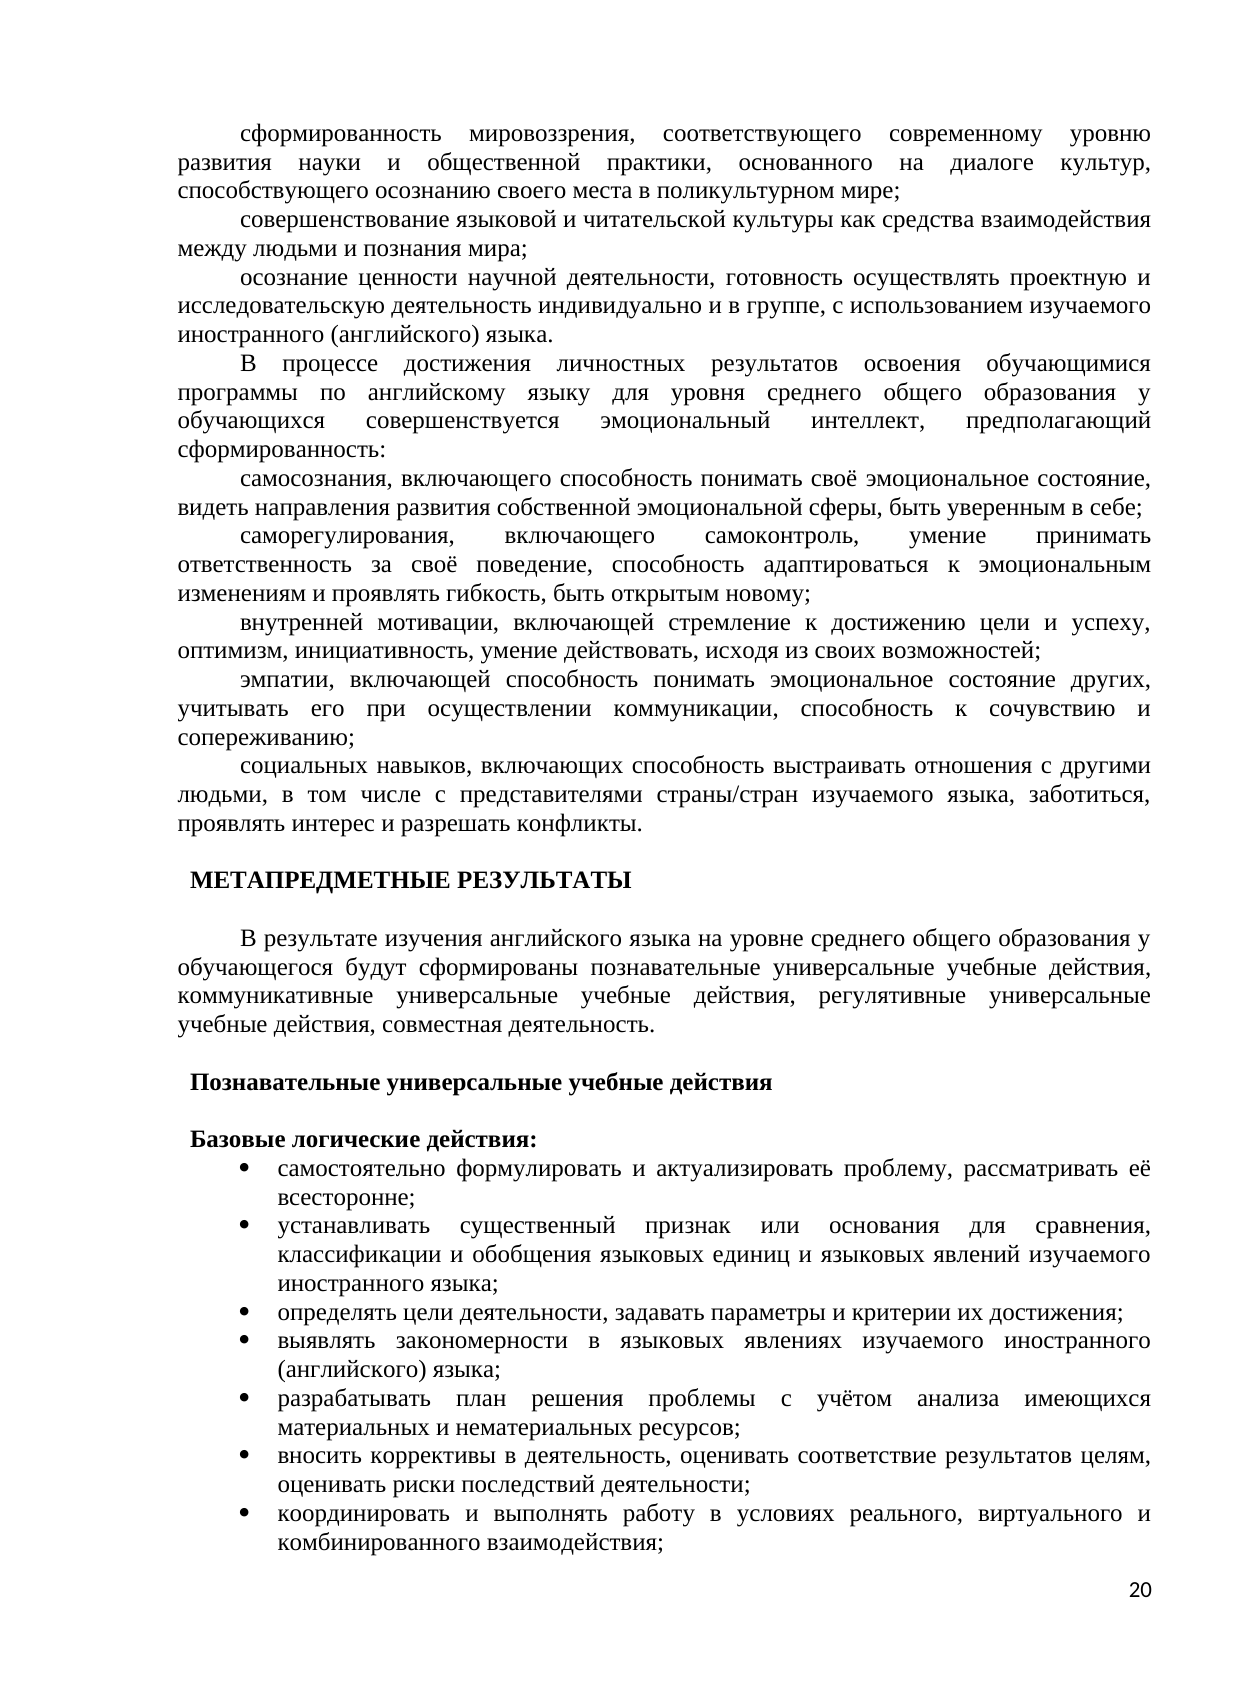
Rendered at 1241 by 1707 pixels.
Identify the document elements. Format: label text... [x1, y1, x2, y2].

list вносить коррективы в деятельность, оценивать соответствие результатов целям, оценивать риски последствий деятельности; [240, 1441, 1152, 1498]
list выявлять закономерности в языковых явлениях изучаемого иностранного (английского) языка; [240, 1326, 1152, 1383]
text саморегулирования, включающего самоконтроль, умение принимать ответственность за своё поведение, способность адаптироваться к эмоциональным изменениям и проявлять гибкость, быть открытым новому; [177, 521, 1152, 607]
text МЕТАПРЕДМЕТНЫЕ РЕЗУЛЬТАТЫ [190, 866, 1152, 894]
list устанавливать существенный признак или основания для сравнения, классификации и обобщения языковых единиц и языковых явлений изучаемого иностранного языка; [240, 1211, 1152, 1297]
list определять цели деятельности, задавать параметры и критерии их достижения; [240, 1297, 1152, 1326]
list координировать и выполнять работу в условиях реального, виртуального и комбинированного взаимодействия; [240, 1498, 1152, 1556]
text самосознания, включающего способность понимать своё эмоциональное состояние, видеть направления развития собственной эмоциональной сферы, быть уверенным в себе; [177, 463, 1152, 521]
text В процессе достижения личностных результатов освоения обучающимися программы по английскому языку для уровня среднего общего образования у обучающихся совершенствуется эмоциональный интеллект, предполагающий сформированность: [177, 348, 1152, 463]
text осознание ценности научной деятельности, готовность осуществлять проектную и исследовательскую деятельность индивидуально и в группе, с использованием изучаемого иностранного (английского) языка. [177, 262, 1152, 348]
text В результате изучения английского языка на уровне среднего общего образования у обучающегося будут сформированы познавательные универсальные учебные действия, коммуникативные универсальные учебные действия, регулятивные универсальные учебные действия, совместная деятельность. [177, 923, 1152, 1038]
text эмпатии, включающей способность понимать эмоциональное состояние других, учитывать его при осуществлении коммуникации, способность к сочувствию и сопереживанию; [177, 664, 1152, 751]
text совершенствование языковой и читательской культуры как средства взаимодействия между людьми и познания мира; [177, 204, 1152, 262]
list самостоятельно формулировать и актуализировать проблему, рассматривать её всесторонне; [240, 1153, 1152, 1211]
text Базовые логические действия: [190, 1124, 1152, 1153]
text социальных навыков, включающих способность выстраивать отношения с другими людьми, в том числе с представителями страны/стран изучаемого языка, заботиться, проявлять интерес и разрешать конфликты. [177, 751, 1152, 837]
text внутренней мотивации, включающей стремление к достижению цели и успеху, оптимизм, инициативность, умение действовать, исходя из своих возможностей; [177, 607, 1152, 664]
text сформированность мировоззрения, соответствующего современному уровню развития науки и общественной практики, основанного на диалоге культур, способствующего осознанию своего места в поликультурном мире; [177, 118, 1152, 204]
text Познавательные универсальные учебные действия [190, 1067, 1152, 1096]
list разрабатывать план решения проблемы с учётом анализа имеющихся материальных и нематериальных ресурсов; [240, 1383, 1152, 1441]
